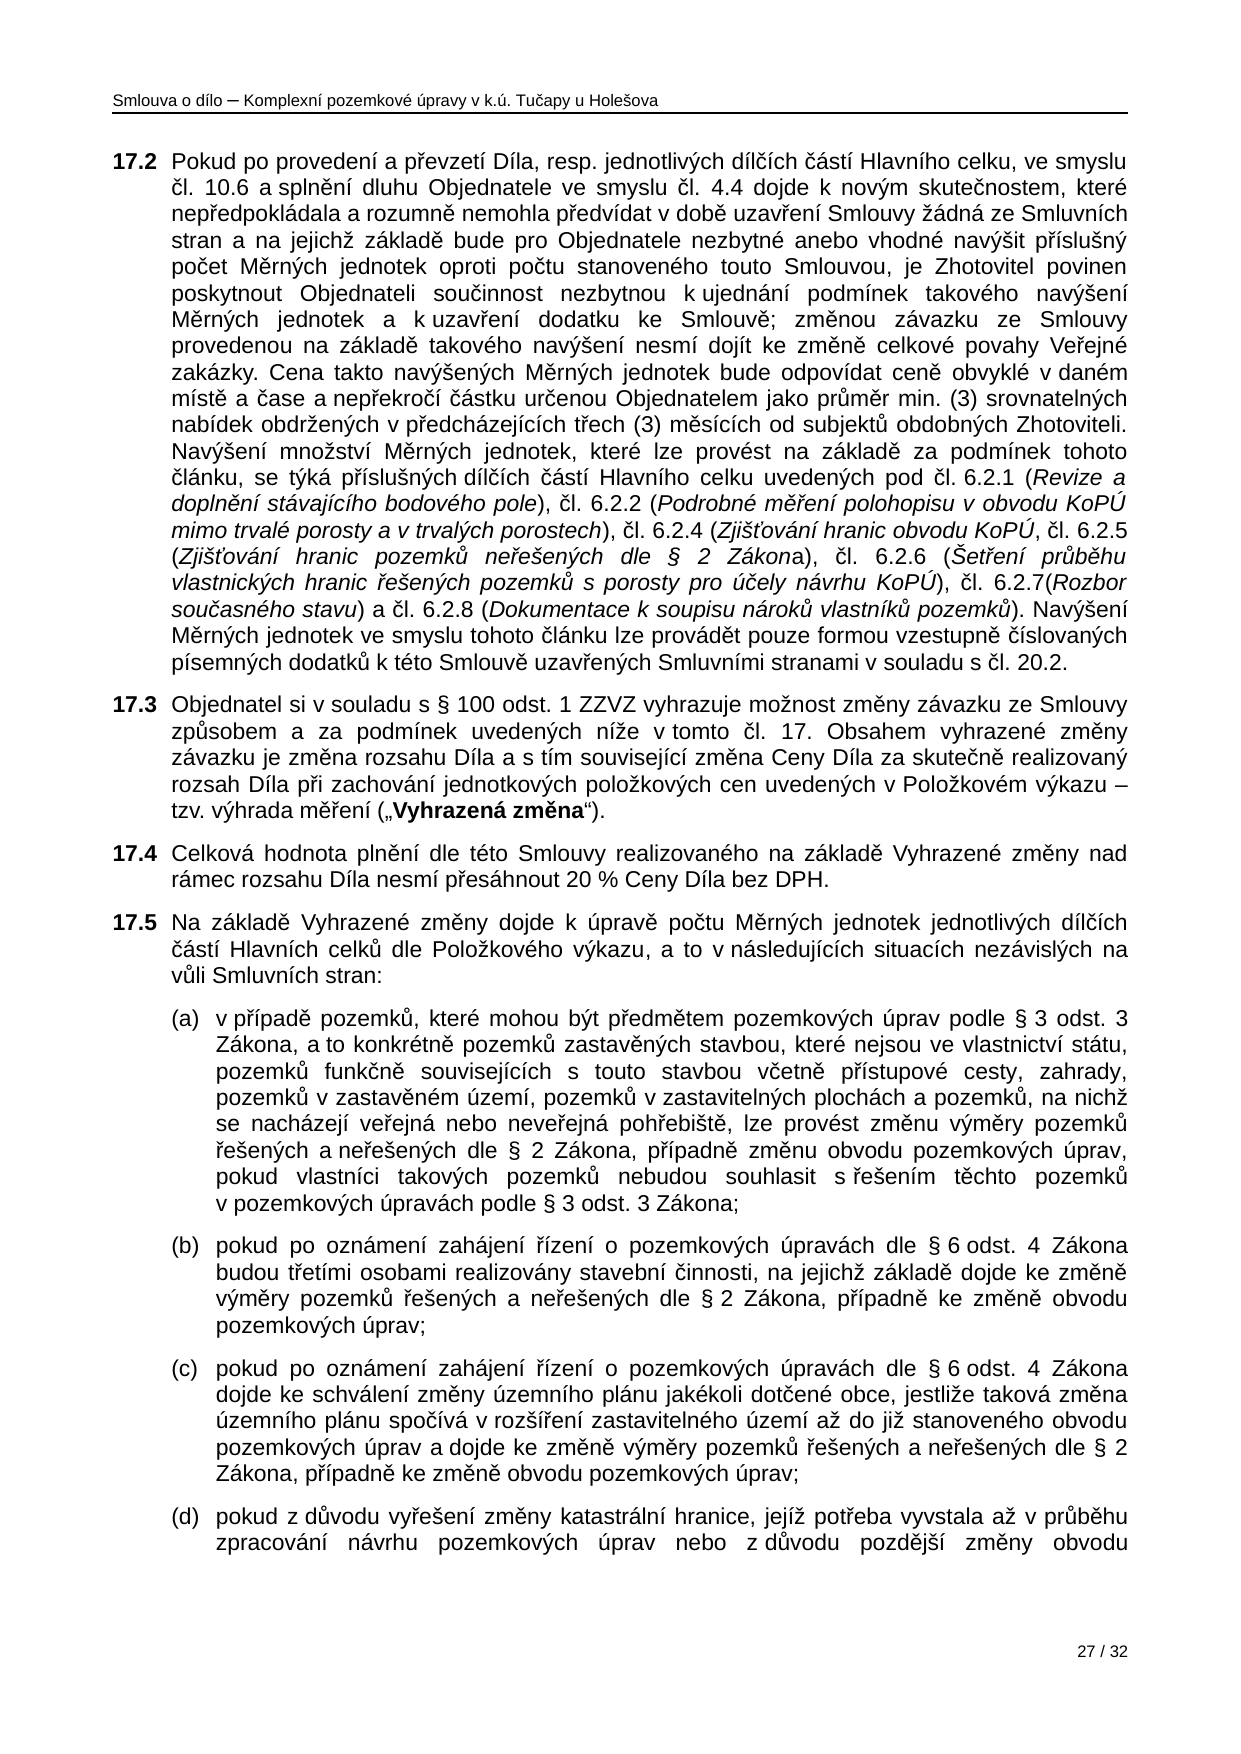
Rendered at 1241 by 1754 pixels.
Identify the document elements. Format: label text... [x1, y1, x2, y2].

list pokud po oznámení zahájení řízení o pozemkových úpravách dle § 6 odst. 4 Zákona budou třetími osobami realizovány stavební činnosti, na jejichž základě dojde ke změně výměry pozemků řešených a neřešených dle § 2 Zákona, případně ke změně obvodu pozemkových úprav; [171, 1232, 1128, 1338]
text Objednatel si v souladu s § 100 odst. 1 ZZVZ vyhrazuje možnost změny závazku ze Smlouvy způsobem a za podmínek uvedených níže v tomto čl. 17. Obsahem vyhrazené změny závazku je změna rozsahu Díla a s tím související změna Ceny Díla za skutečně realizovaný rozsah Díla při zachování jednotkových položkových cen uvedených v Položkovém výkazu – tzv. výhrada měření („Vyhrazená změna“). [112, 691, 1128, 823]
list v případě pozemků, které mohou být předmětem pozemkových úprav podle § 3 odst. 3 Zákona, a to konkrétně pozemků zastavěných stavbou, které nejsou ve vlastnictví státu, pozemků funkčně souvisejících s touto stavbou včetně přístupové cesty, zahrady, pozemků v zastavěném území, pozemků v zastavitelných plochách a pozemků, na nichž se nacházejí veřejná nebo neveřejná pohřebiště, lze provést změnu výměry pozemků řešených a neřešených dle § 2 Zákona, případně změnu obvodu pozemkových úprav, pokud vlastníci takových pozemků nebudou souhlasit s řešením těchto pozemků v pozemkových úpravách podle § 3 odst. 3 Zákona; [171, 1005, 1128, 1216]
list pokud po oznámení zahájení řízení o pozemkových úpravách dle § 6 odst. 4 Zákona dojde ke schválení změny územního plánu jakékoli dotčené obce, jestliže taková změna územního plánu spočívá v rozšíření zastavitelného území až do již stanoveného obvodu pozemkových úprav a dojde ke změně výměry pozemků řešených a neřešených dle § 2 Zákona, případně ke změně obvodu pozemkových úprav; [171, 1354, 1128, 1486]
text Na základě Vyhrazené změny dojde k úpravě počtu Měrných jednotek jednotlivých dílčích částí Hlavních celků dle Položkového výkazu, a to v následujících situacích nezávislých na vůli Smluvních stran: [112, 909, 1128, 988]
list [171, 1503, 1128, 1556]
text Celková hodnota plnění dle této Smlouvy realizovaného na základě Vyhrazené změny nad rámec rozsahu Díla nesmí přesáhnout 20 % Ceny Díla bez DPH. [112, 840, 1128, 893]
text Pokud po provedení a převzetí Díla, resp. jednotlivých dílčích částí Hlavního celku, ve smyslu čl. 10.6 a splnění dluhu Objednatele ve smyslu čl. 4.4 dojde k novým skutečnostem, které nepředpokládala a rozumně nemohla předvídat v době uzavření Smlouvy žádná ze Smluvních stran a na jejichž základě bude pro Objednatele nezbytné anebo vhodné navýšit příslušný počet Měrných jednotek oproti počtu stanoveného touto Smlouvou, je Zhotovitel povinen poskytnout Objednateli součinnost nezbytnou k ujednání podmínek takového navýšení Měrných jednotek a k uzavření dodatku ke Smlouvě; změnou závazku ze Smlouvy provedenou na základě takového navýšení nesmí dojít ke změně celkové povahy Veřejné zakázky. Cena takto navýšených Měrných jednotek bude odpovídat ceně obvyklé v daném místě a čase a nepřekročí částku určenou Objednatelem jako průměr min. (3) srovnatelných nabídek obdržených v předcházejících třech (3) měsících od subjektů obdobných Zhotoviteli. Navýšení množství Měrných jednotek, které lze provést na základě za podmínek tohoto článku, se týká příslušných dílčích částí Hlavního celku uvedených pod čl. 6.2.1 (Revize a doplnění stávajícího bodového pole), čl. 6.2.2 (Podrobné měření polohopisu v obvodu KoPÚ mimo trvalé porosty a v trvalých porostech), čl. 6.2.4 (Zjišťování hranic obvodu KoPÚ, čl. 6.2.5 (Zjišťování hranic pozemků neřešených dle § 2 Zákona), čl. 6.2.6 (Šetření průběhu vlastnických hranic řešených pozemků s porosty pro účely návrhu KoPÚ), čl. 6.2.7(Rozbor současného stavu) a čl. 6.2.8 (Dokumentace k soupisu nároků vlastníků pozemků). Navýšení Měrných jednotek ve smyslu tohoto článku lze provádět pouze formou vzestupně číslovaných písemných dodatků k této Smlouvě uzavřených Smluvními stranami v souladu s čl. 20.2. [112, 148, 1128, 675]
